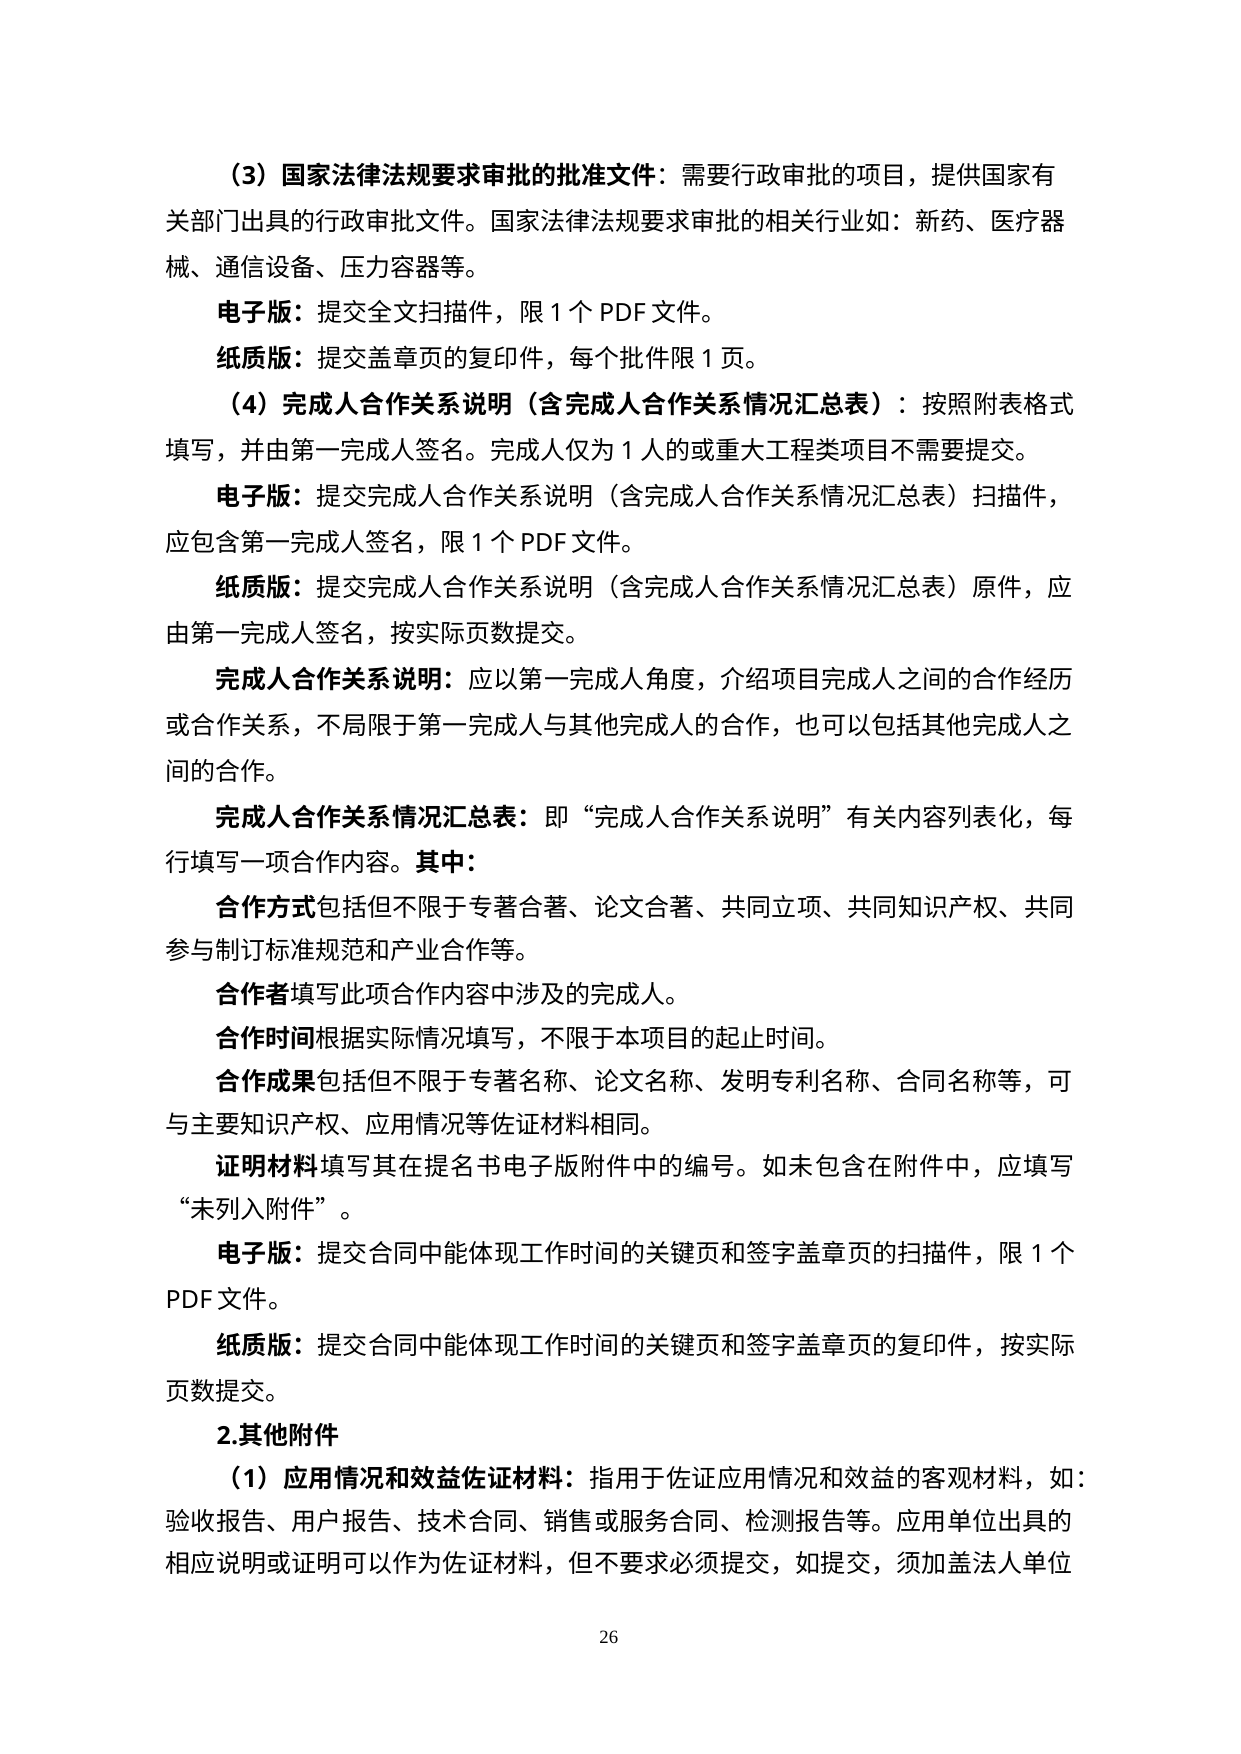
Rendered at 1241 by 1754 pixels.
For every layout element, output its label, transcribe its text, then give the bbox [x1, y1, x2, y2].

text 合作者填写此项合作内容中涉及的完成人。 [165, 968, 1075, 1012]
text 证明材料填写其在提名书电子版附件中的编号。如未包含在附件中，应填写“未列入附件”。 [165, 1140, 1075, 1226]
text 纸质版：提交完成人合作关系说明（含完成人合作关系情况汇总表）原件，应由第一完成人签名，按实际页数提交。 [165, 560, 1075, 652]
text （4）完成人合作关系说明（含完成人合作关系情况汇总表）：按照附表格式填写，并由第一完成人签名。完成人仅为1人的或重大工程类项目不需要提交。 [165, 377, 1075, 468]
text 电子版：提交完成人合作关系说明（含完成人合作关系情况汇总表）扫描件，应包含第一完成人签名，限1个PDF文件。 [165, 468, 1075, 560]
text 合作成果包括但不限于专著名称、论文名称、发明专利名称、合同名称等，可与主要知识产权、应用情况等佐证材料相同。 [165, 1055, 1075, 1140]
text 合作时间根据实际情况填写，不限于本项目的起止时间。 [165, 1012, 1075, 1055]
text 电子版：提交全文扫描件，限1个PDF文件。 [165, 285, 1075, 331]
text 纸质版：提交盖章页的复印件，每个批件限1页。 [165, 331, 1075, 377]
text （3）国家法律法规要求审批的批准文件：需要行政审批的项目，提供国家有关部门出具的行政审批文件。国家法律法规要求审批的相关行业如：新药、医疗器械、通信设备、压力容器等。 [165, 148, 1075, 285]
text 完成人合作关系情况汇总表：即“完成人合作关系说明”有关内容列表化，每行填写一项合作内容。其中： [165, 789, 1075, 881]
text 电子版：提交合同中能体现工作时间的关键页和签字盖章页的扫描件，限1个PDF文件。 [165, 1226, 1075, 1317]
text 合作方式包括但不限于专著合著、论文合著、共同立项、共同知识产权、共同参与制订标准规范和产业合作等。 [165, 881, 1075, 968]
text 2.其他附件 [165, 1409, 1075, 1452]
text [165, 1452, 1075, 1580]
text 纸质版：提交合同中能体现工作时间的关键页和签字盖章页的复印件，按实际页数提交。 [165, 1317, 1075, 1409]
text 完成人合作关系说明：应以第一完成人角度，介绍项目完成人之间的合作经历或合作关系，不局限于第一完成人与其他完成人的合作，也可以包括其他完成人之间的合作。 [165, 652, 1075, 789]
